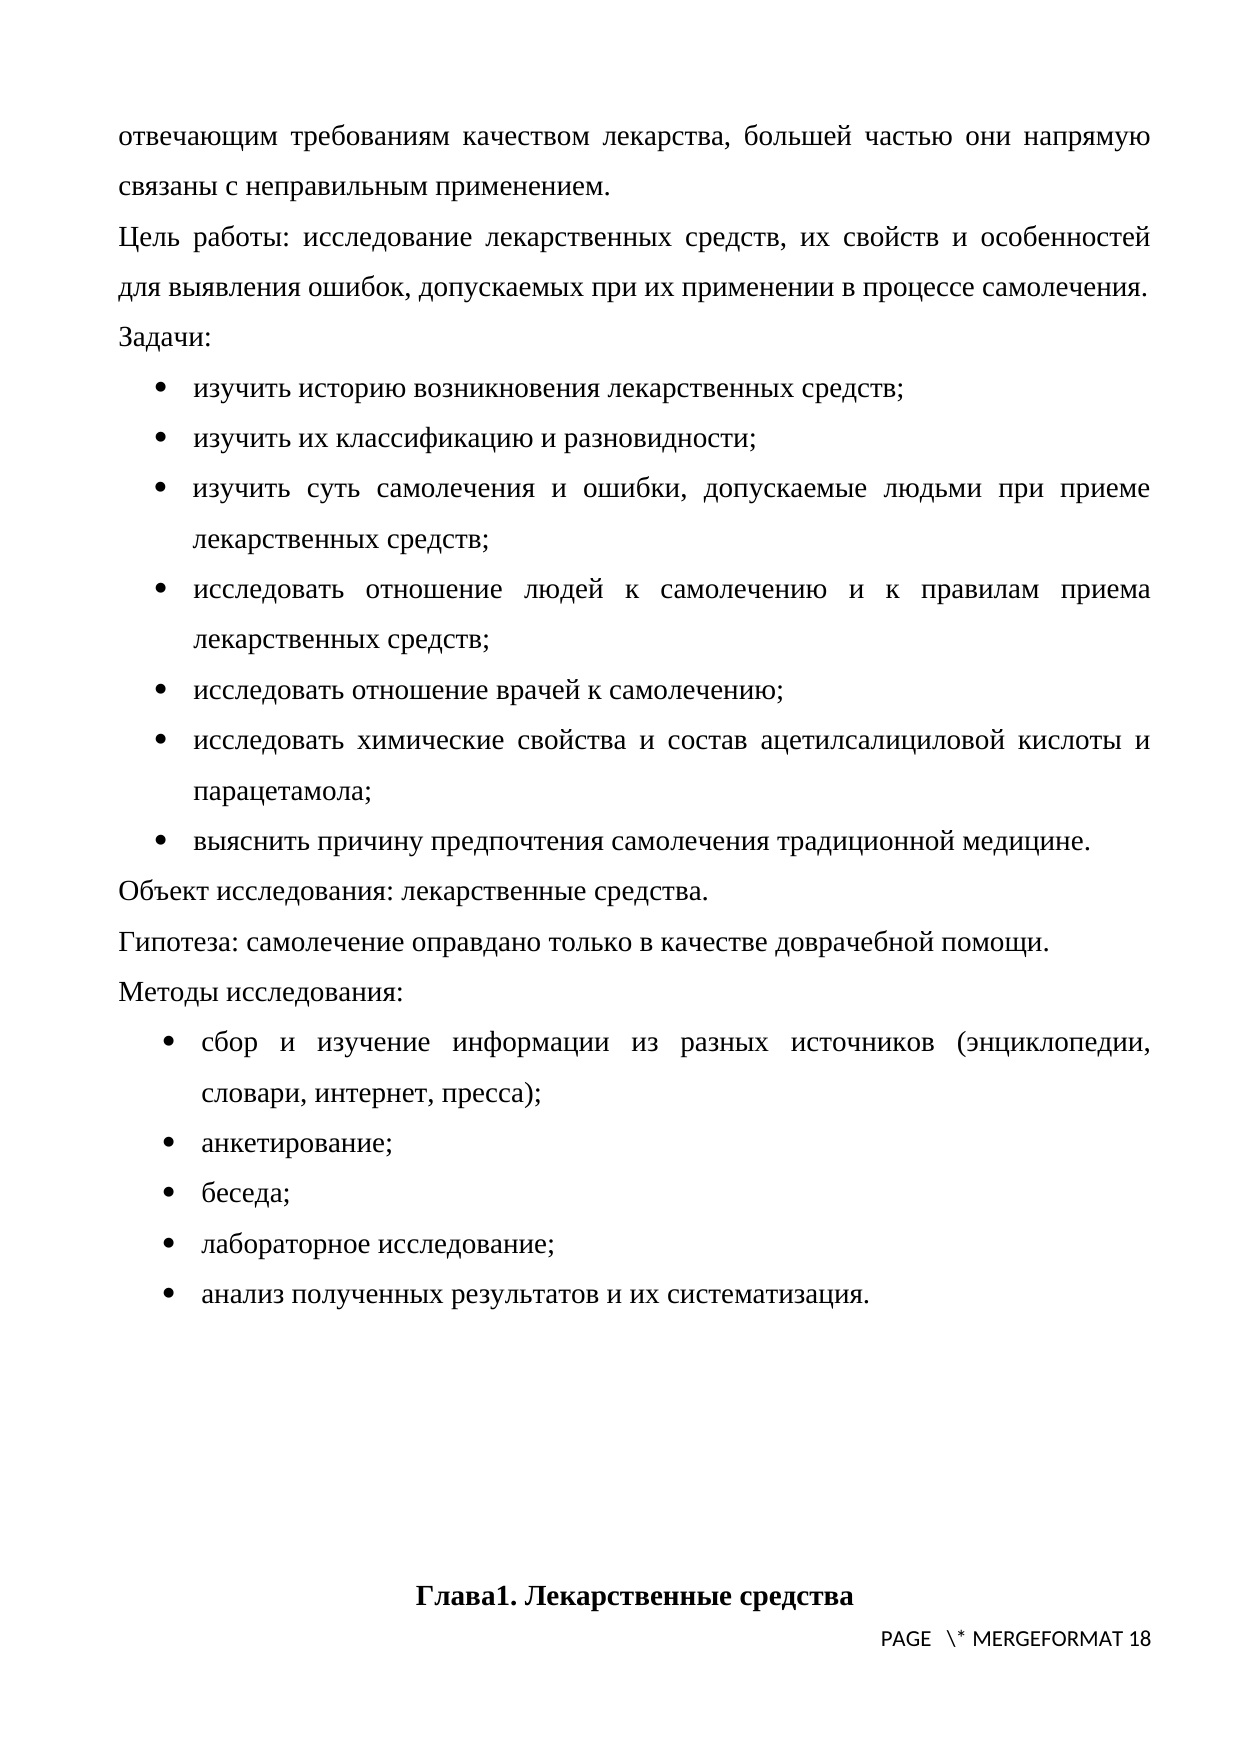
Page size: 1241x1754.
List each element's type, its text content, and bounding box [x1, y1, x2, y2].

text Объект исследования: лекарственные средства. [118, 873, 1152, 907]
text Методы исследования: [118, 974, 1152, 1008]
list исследовать отношение людей к самолечению и к правилам приема лекарственных средств; [156, 571, 1152, 655]
list лабораторное исследование; [163, 1226, 1152, 1260]
list исследовать химические свойства и состав ацетилсалициловой кислоты и парацетамола; [156, 722, 1152, 806]
text Цель работы: исследование лекарственных средств, их свойств и особенностей для выявления ошибок, допускаемых при их применении в процессе самолечения. [118, 219, 1152, 303]
list сбор и изучение информации из разных источников (энциклопедии, словари, интернет, пресса); [163, 1024, 1152, 1108]
list выяснить причину предпочтения самолечения традиционной медицине. [156, 823, 1152, 857]
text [118, 118, 1152, 202]
list беседа; [163, 1176, 1152, 1209]
list исследовать отношение врачей к самолечению; [156, 672, 1152, 706]
text Глава1. Лекарственные средства [118, 1578, 1152, 1612]
list изучить суть самолечения и ошибки, допускаемые людьми при приеме лекарственных средств; [155, 471, 1152, 554]
list анализ полученных результатов и их систематизация. [163, 1276, 1152, 1310]
list изучить их классификацию и разновидности; [156, 420, 1152, 454]
list анкетирование; [163, 1125, 1152, 1159]
list изучить историю возникновения лекарственных средств; [156, 370, 1152, 403]
text Задачи: [118, 319, 1152, 353]
text Гипотеза: самолечение оправдано только в качестве доврачебной помощи. [118, 924, 1152, 957]
